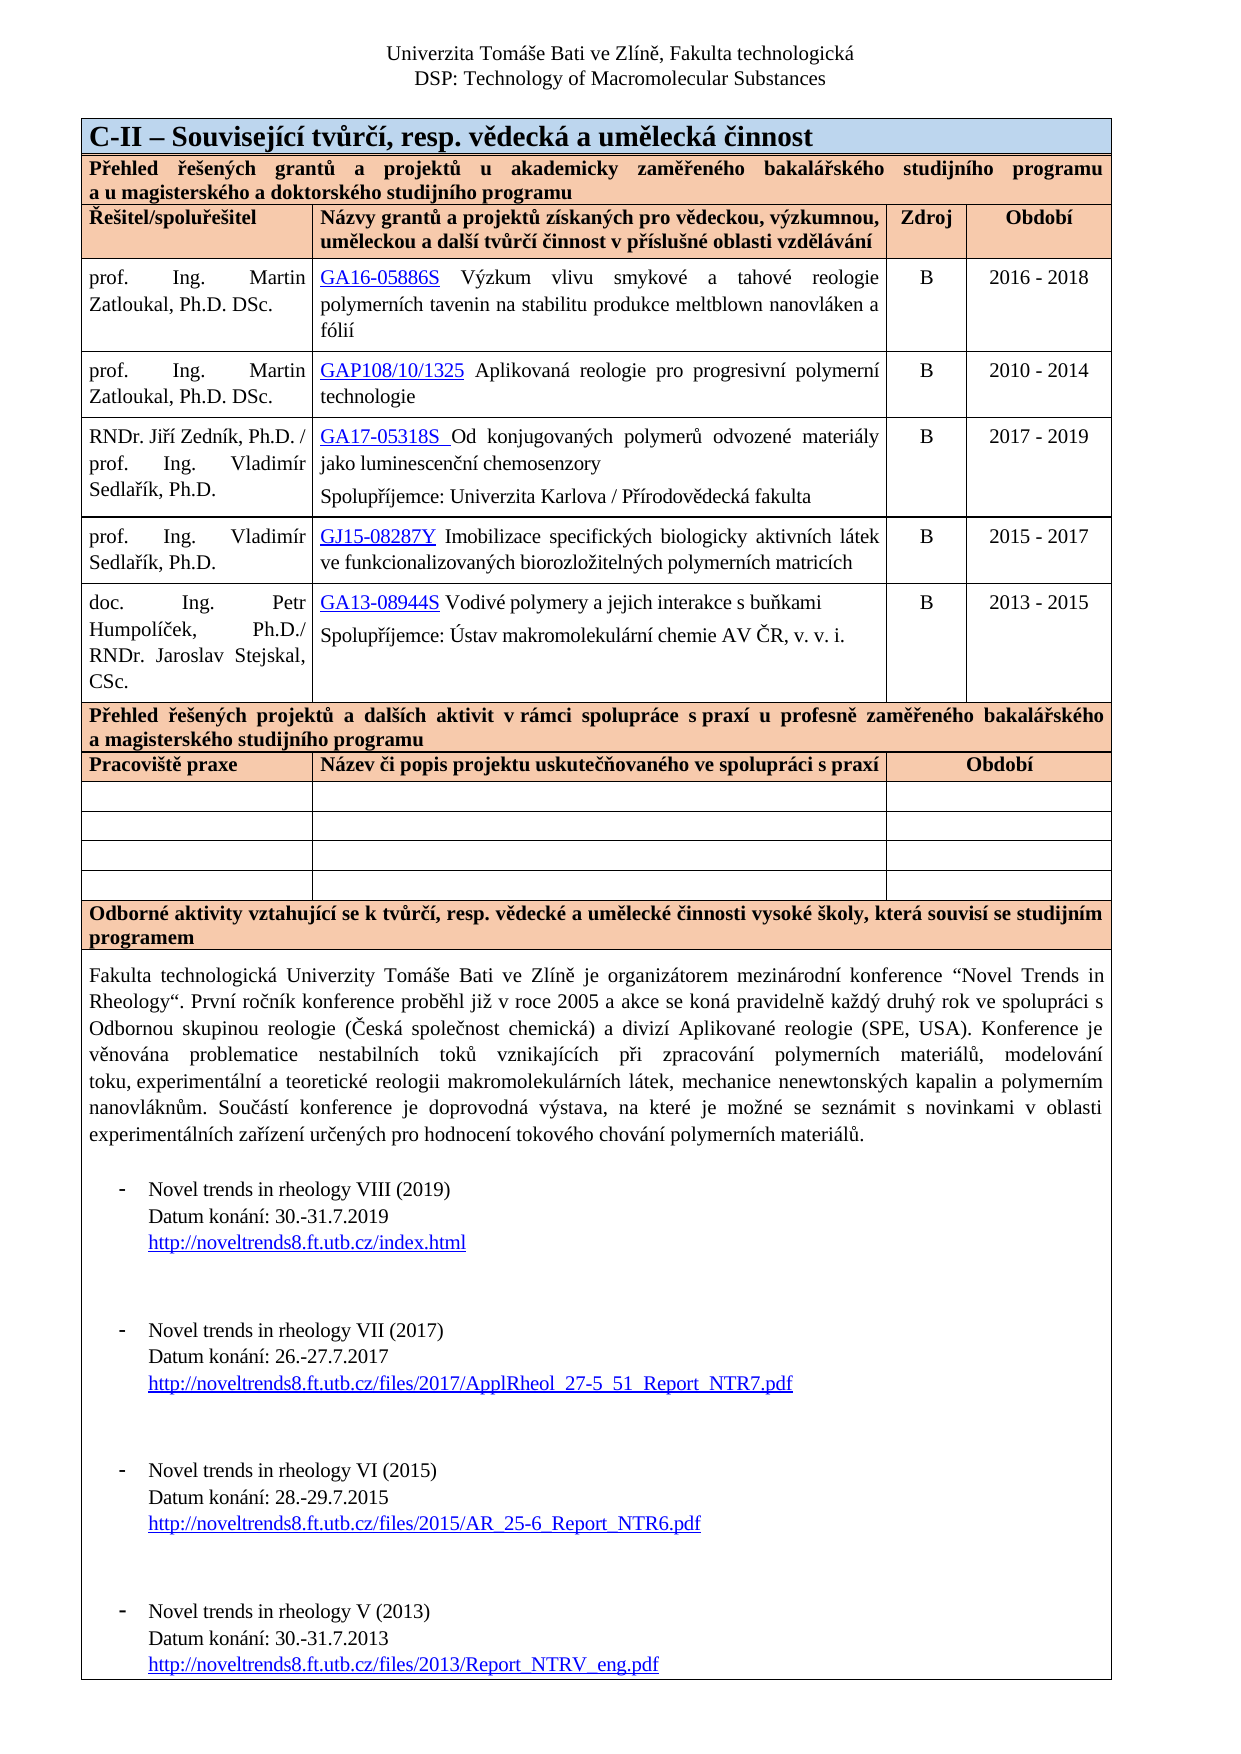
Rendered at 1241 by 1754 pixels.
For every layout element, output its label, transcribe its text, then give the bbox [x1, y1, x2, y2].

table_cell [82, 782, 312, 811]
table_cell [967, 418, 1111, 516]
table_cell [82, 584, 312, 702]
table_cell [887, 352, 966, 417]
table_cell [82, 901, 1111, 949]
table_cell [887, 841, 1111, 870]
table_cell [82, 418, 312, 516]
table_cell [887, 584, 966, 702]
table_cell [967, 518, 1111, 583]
table_cell 2016 - 2018 [967, 259, 1111, 351]
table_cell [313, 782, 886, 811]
table_cell Názvy grantů a projektů získaných pro vědeckou, výzkumnou, uměleckou a další tvůrčí činnost v příslušné oblasti vzdělávání [313, 205, 886, 258]
table_cell prof. Ing. Martin Zatloukal, Ph.D. DSc. [82, 259, 312, 351]
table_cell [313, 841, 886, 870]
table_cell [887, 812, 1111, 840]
table_header C-II – Související tvůrčí, resp. vědecká a umělecká činnost [82, 119, 1111, 153]
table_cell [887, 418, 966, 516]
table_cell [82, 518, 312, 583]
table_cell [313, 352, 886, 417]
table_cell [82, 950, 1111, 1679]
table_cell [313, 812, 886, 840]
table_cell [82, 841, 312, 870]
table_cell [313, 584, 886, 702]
table_cell Přehled řešených grantů a projektů u akademicky zaměřeného bakalářského studijního programu a u magisterského a doktorského studijního programu [82, 156, 1111, 204]
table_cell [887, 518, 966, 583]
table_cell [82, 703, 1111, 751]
table_cell Zdroj [887, 205, 966, 258]
table_cell B [887, 259, 966, 351]
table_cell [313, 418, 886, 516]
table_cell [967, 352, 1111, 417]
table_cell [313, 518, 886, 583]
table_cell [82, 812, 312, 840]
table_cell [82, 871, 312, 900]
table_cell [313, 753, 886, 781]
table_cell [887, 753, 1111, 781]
table_cell prof. Ing. Martin Zatloukal, Ph.D. DSc. [82, 352, 312, 417]
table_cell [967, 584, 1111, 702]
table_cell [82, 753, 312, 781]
table_cell Řešitel/spoluřešitel [82, 205, 312, 258]
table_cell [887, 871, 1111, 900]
table_cell GA16-05886S Výzkum vlivu smykové a tahové reologie polymerních tavenin na stabilitu produkce meltblown nanovláken a fólií [313, 259, 886, 351]
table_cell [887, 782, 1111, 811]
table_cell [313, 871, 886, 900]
table_cell Období [967, 205, 1111, 258]
